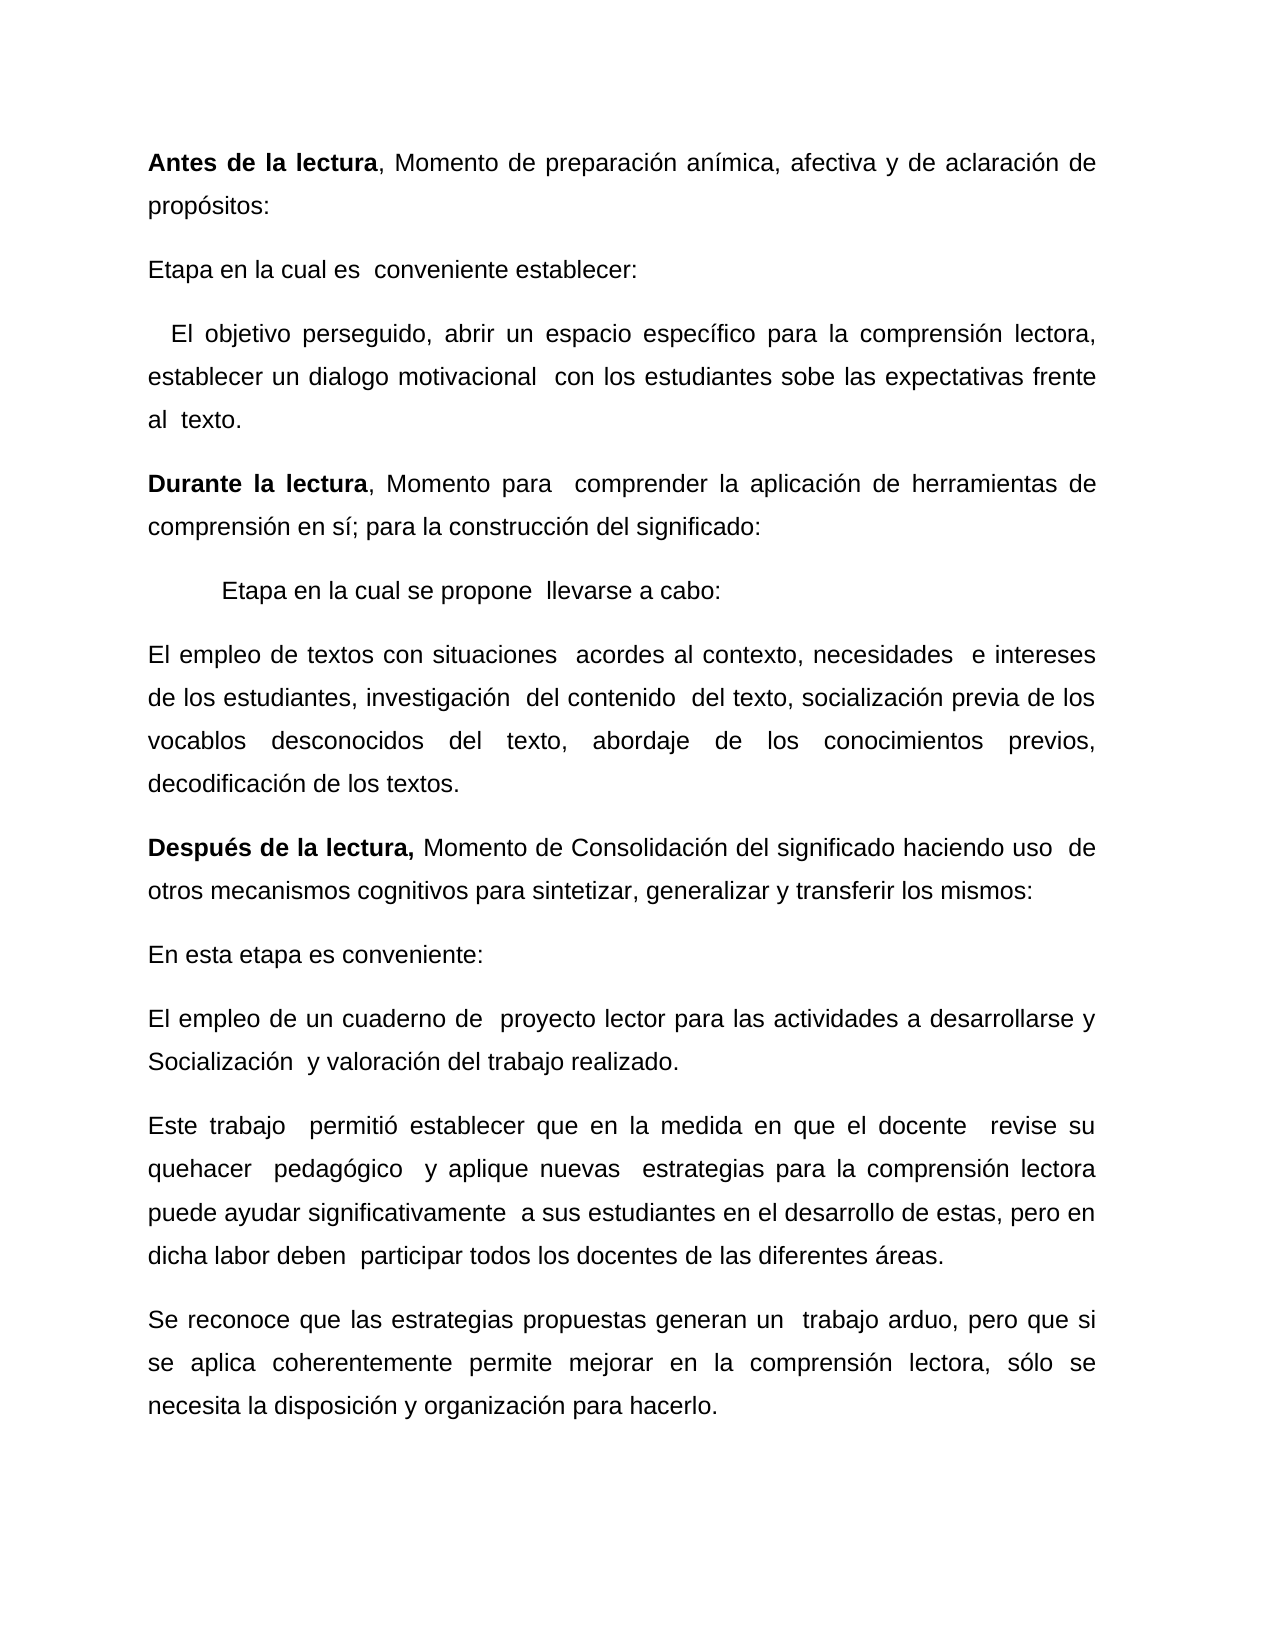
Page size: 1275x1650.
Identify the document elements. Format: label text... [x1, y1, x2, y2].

text Se reconoce que las estrategias propuestas generan un trabajo arduo, pero que si se aplica coherentemente permite mejorar en la comprensión lectora, sólo se necesita la disposición y organización para hacerlo. [148, 1305, 1098, 1420]
text Etapa en la cual es conveniente establecer: [148, 255, 1098, 283]
text Este trabajo permitió establecer que en la medida en que el docente revise su quehacer pedagógico y aplique nuevas estrategias para la comprensión lectora puede ayudar significativamente a sus estudiantes en el desarrollo de estas, pero en dicha labor deben participar todos los docentes de las diferentes áreas. [148, 1111, 1098, 1269]
text Durante la lectura, Momento para comprender la aplicación de herramientas de comprensión en sí; para la construcción del significado: [148, 469, 1098, 541]
text Etapa en la cual se propone llevarse a cabo: [148, 576, 1098, 605]
text Después de la lectura, Momento de Consolidación del significado haciendo uso de otros mecanismos cognitivos para sintetizar, generalizar y transferir los mismos: [148, 833, 1098, 905]
text El empleo de un cuaderno de proyecto lector para las actividades a desarrollarse y Socialización y valoración del trabajo realizado. [148, 1004, 1098, 1076]
text En esta etapa es conveniente: [148, 940, 1098, 969]
text El objetivo perseguido, abrir un espacio específico para la comprensión lectora, establecer un dialogo motivacional con los estudiantes sobe las expectativas frente al texto. [148, 319, 1098, 434]
text Antes de la lectura, Momento de preparación anímica, afectiva y de aclaración de propósitos: [148, 148, 1098, 219]
text El empleo de textos con situaciones acordes al contexto, necesidades e intereses de los estudiantes, investigación del contenido del texto, socialización previa de los vocablos desconocidos del texto, abordaje de los conocimientos previos, decodificación de los textos. [148, 640, 1098, 798]
